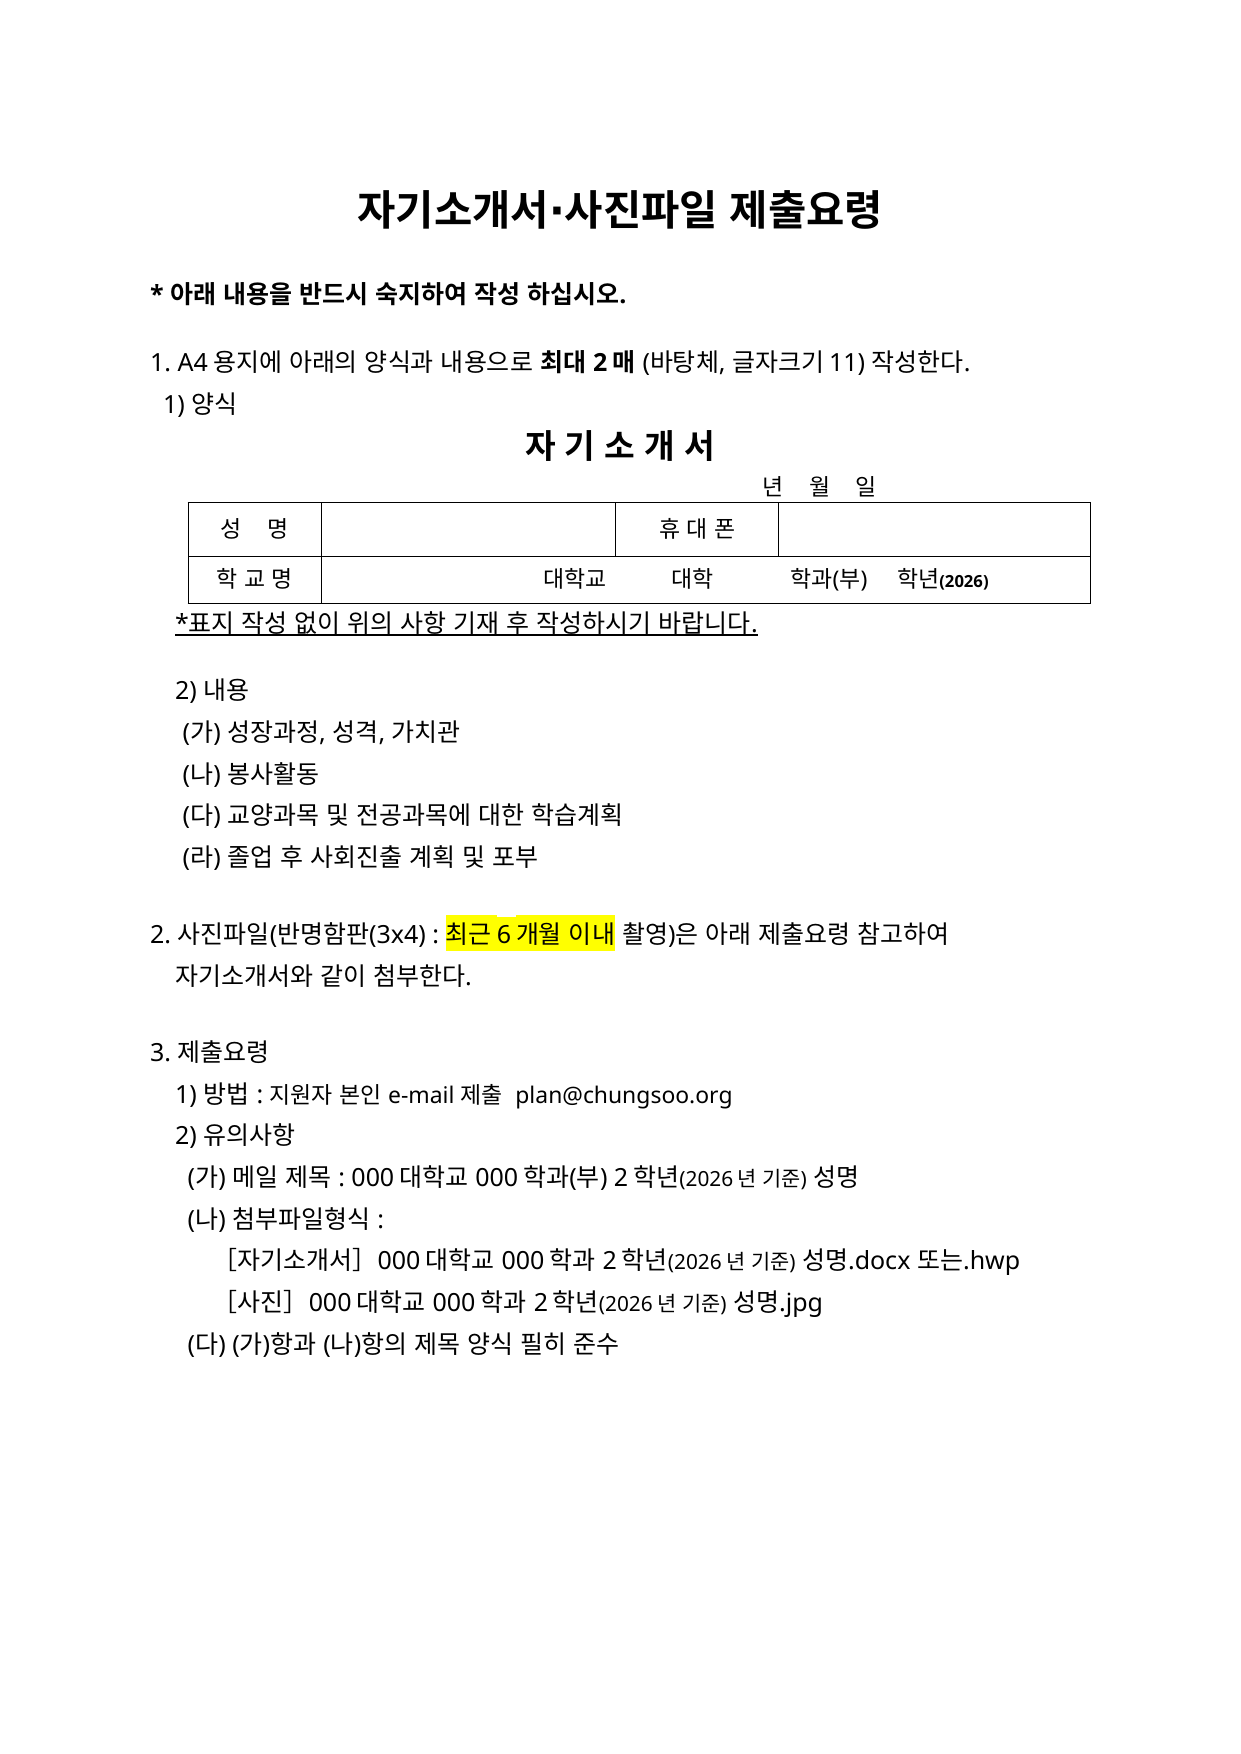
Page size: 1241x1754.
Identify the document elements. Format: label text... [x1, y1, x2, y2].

text 1. A4용지에 아래의 양식과 내용으로 최대 2매 (바탕체, 글자크기11) 작성한다. [150, 342, 1090, 379]
text (나) 첨부파일형식 : [150, 1199, 1090, 1235]
text *표지 작성 없이 위의 사항 기재 후 작성하시기 바랍니다. [150, 603, 1090, 639]
table_cell 대학교 대학 학과(부) 학년(2026) [322, 557, 1090, 603]
text 자기소개서∙사진파일 제출요령 [150, 177, 1090, 237]
text 2. 사진파일(반명함판(3x4) : 최근6개월 이내 촬영)은 아래 제출요령 참고하여 [615, 915, 1090, 951]
text (가) 성장과정, 성격, 가치관 [150, 712, 1090, 749]
table_header [322, 503, 615, 556]
text (라) 졸업 후 사회진출 계획 및 포부 [150, 837, 1090, 874]
table_header 성 명 [189, 503, 321, 556]
text 1) 방법 : 지원자 본인 e-mail 제출 plan@chungsoo.org [150, 1074, 1090, 1110]
text (가) 메일 제목 : 000대학교 000학과(부) 2학년(2026년 기준) 성명 [150, 1157, 1090, 1194]
table_header [779, 503, 1090, 556]
text ［사진］000대학교 000학과 2학년(2026년 기준) 성명.jpg [150, 1282, 1090, 1319]
text (다) 교양과목 및 전공과목에 대한 학습계획 [150, 796, 1090, 832]
text 3. 제출요령 [150, 1032, 1090, 1069]
text 1) 양식 [150, 384, 1090, 420]
table_header 휴 대 폰 [616, 503, 778, 556]
text 년 월 일 [150, 468, 1090, 502]
text (나) 봉사활동 [150, 754, 1090, 790]
table_cell 학 교 명 [189, 557, 321, 603]
text 2. 사진파일(반명함판(3x4) : 최근6개월 이내 촬영)은 아래 제출요령 참고하여 [150, 915, 446, 951]
text 자 기 소 개 서 [150, 420, 1090, 468]
text 자기소개서와 같이 첨부한다. [150, 957, 1090, 993]
text * 아래 내용을 반드시 숙지하여 작성 하십시오. [150, 275, 1090, 311]
text ［자기소개서］000대학교 000학과 2학년(2026년 기준) 성명.docx 또는.hwp [150, 1241, 1090, 1277]
text 2) 유의사항 [150, 1116, 1090, 1152]
text (다) (가)항과 (나)항의 제목 양식 필히 준수 [150, 1324, 1090, 1360]
text 2) 내용 [150, 671, 1090, 707]
